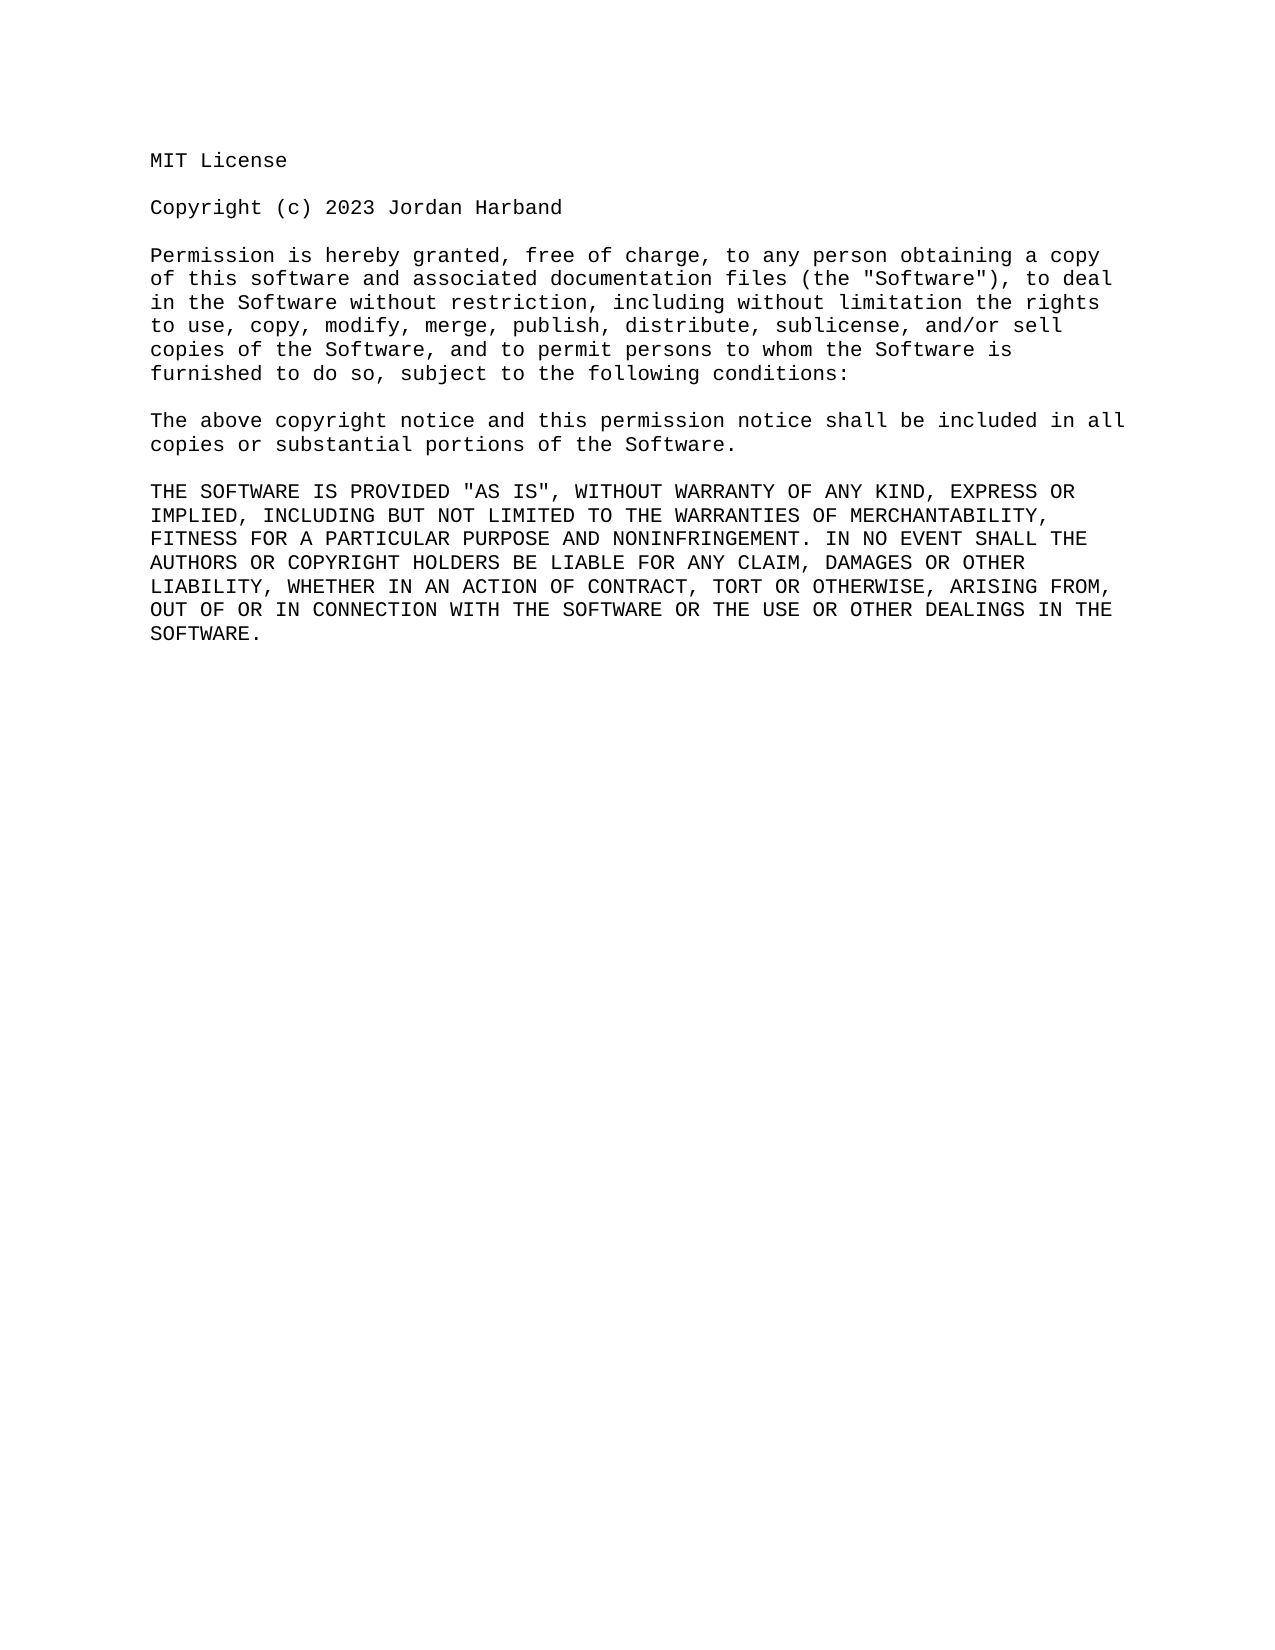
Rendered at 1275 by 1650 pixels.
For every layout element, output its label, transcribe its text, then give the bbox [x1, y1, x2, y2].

text copies or substantial portions of the Software. [150, 434, 1125, 457]
text MIT License [150, 150, 1125, 174]
text in the Software without restriction, including without limitation the rights [150, 292, 1125, 316]
text FITNESS FOR A PARTICULAR PURPOSE AND NONINFRINGEMENT. IN NO EVENT SHALL THE [150, 528, 1125, 552]
text The above copyright notice and this permission notice shall be included in all [150, 410, 1125, 434]
text copies of the Software, and to permit persons to whom the Software is [150, 339, 1125, 363]
text to use, copy, modify, merge, publish, distribute, sublicense, and/or sell [150, 316, 1125, 339]
text IMPLIED, INCLUDING BUT NOT LIMITED TO THE WARRANTIES OF MERCHANTABILITY, [150, 505, 1125, 528]
text OUT OF OR IN CONNECTION WITH THE SOFTWARE OR THE USE OR OTHER DEALINGS IN THE [150, 599, 1125, 623]
text SOFTWARE. [150, 623, 1125, 647]
text Copyright (c) 2023 Jordan Harband [150, 197, 1125, 221]
text of this software and associated documentation files (the "Software"), to deal [150, 268, 1125, 292]
text THE SOFTWARE IS PROVIDED "AS IS", WITHOUT WARRANTY OF ANY KIND, EXPRESS OR [150, 481, 1125, 505]
text Permission is hereby granted, free of charge, to any person obtaining a copy [150, 244, 1125, 268]
text LIABILITY, WHETHER IN AN ACTION OF CONTRACT, TORT OR OTHERWISE, ARISING FROM, [150, 576, 1125, 599]
text furnished to do so, subject to the following conditions: [150, 363, 1125, 386]
text AUTHORS OR COPYRIGHT HOLDERS BE LIABLE FOR ANY CLAIM, DAMAGES OR OTHER [150, 552, 1125, 576]
